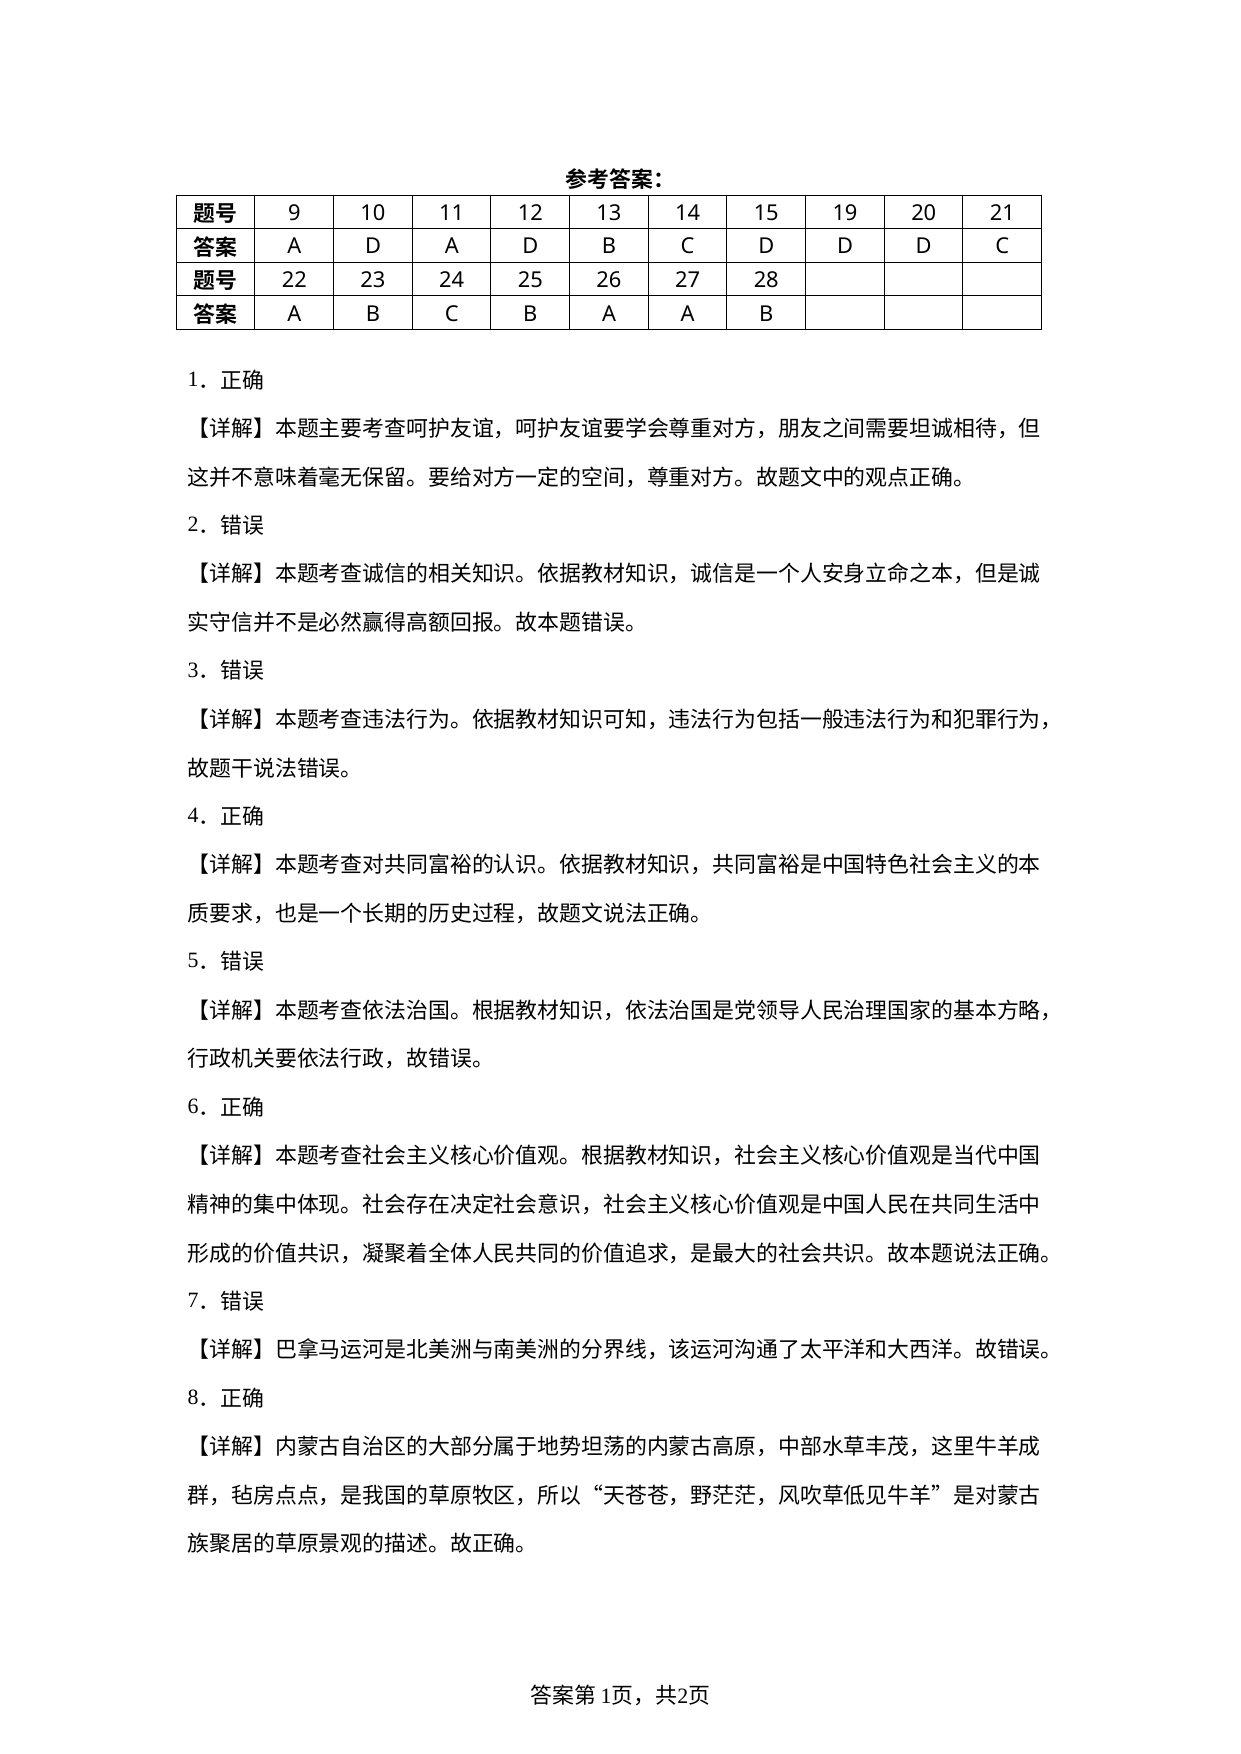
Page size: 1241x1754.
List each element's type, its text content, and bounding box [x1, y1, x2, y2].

text 8．正确 [187, 1380, 1053, 1413]
table_cell [806, 296, 884, 329]
table_header 21 [963, 196, 1041, 228]
table_header 15 [727, 196, 805, 228]
table_cell 22 [255, 263, 333, 295]
text 5．错误 [187, 944, 1053, 976]
text 【详解】本题考查依法治国。根据教材知识，依法治国是党领导人民治理国家的基本方略，行政机关要依法行政，故错误。 [187, 992, 1053, 1073]
text 【详解】内蒙古自治区的大部分属于地势坦荡的内蒙古高原，中部水草丰茂，这里牛羊成群，毡房点点，是我国的草原牧区，所以“天苍苍，野茫茫，风吹草低见牛羊”是对蒙古族聚居的草原景观的描述。故正确。 [187, 1428, 1053, 1558]
text 6．正确 [187, 1089, 1053, 1122]
table_cell 答案 [177, 229, 254, 262]
table_header 题号 [177, 196, 254, 228]
table_cell C [649, 229, 726, 262]
text 1．正确 [187, 362, 1053, 395]
table_cell [885, 263, 962, 295]
table_cell [885, 296, 962, 329]
text 参考答案： [187, 162, 1053, 194]
table_header 13 [570, 196, 648, 228]
table_cell C [963, 229, 1041, 262]
table_cell 23 [334, 263, 412, 295]
table_cell A [413, 229, 490, 262]
table_cell 28 [727, 263, 805, 295]
table_cell 26 [570, 263, 648, 295]
table_cell 题号 [177, 263, 254, 295]
text 4．正确 [187, 798, 1053, 831]
table_cell 答案 [177, 296, 254, 329]
table_cell B [334, 296, 412, 329]
text 【详解】本题考查对共同富裕的认识。依据教材知识，共同富裕是中国特色社会主义的本质要求，也是一个长期的历史过程，故题文说法正确。 [187, 847, 1053, 928]
table_cell A [570, 296, 648, 329]
table_header 12 [491, 196, 569, 228]
text 【详解】巴拿马运河是北美洲与南美洲的分界线，该运河沟通了太平洋和大西洋。故错误。 [187, 1332, 1053, 1364]
table_cell [963, 296, 1041, 329]
table_cell A [255, 296, 333, 329]
table_cell [963, 263, 1041, 295]
table_cell [806, 263, 884, 295]
table_cell D [491, 229, 569, 262]
text 3．错误 [187, 653, 1053, 686]
table_header 14 [649, 196, 726, 228]
table_cell B [727, 296, 805, 329]
table_cell D [806, 229, 884, 262]
text 7．错误 [187, 1283, 1053, 1316]
table_cell A [649, 296, 726, 329]
table_cell 24 [413, 263, 490, 295]
text 【详解】本题主要考查呵护友谊，呵护友谊要学会尊重对方，朋友之间需要坦诚相待，但这并不意味着毫无保留。要给对方一定的空间，尊重对方。故题文中的观点正确。 [187, 411, 1053, 492]
table_cell D [885, 229, 962, 262]
text 【详解】本题考查社会主义核心价值观。根据教材知识，社会主义核心价值观是当代中国精神的集中体现。社会存在决定社会意识，社会主义核心价值观是中国人民在共同生活中形成的价值共识，凝聚着全体人民共同的价值追求，是最大的社会共识。故本题说法正确。 [187, 1138, 1053, 1268]
table_cell 27 [649, 263, 726, 295]
table_cell D [727, 229, 805, 262]
table_header 10 [334, 196, 412, 228]
table_cell B [491, 296, 569, 329]
table_cell 25 [491, 263, 569, 295]
table_header 11 [413, 196, 490, 228]
table_cell B [570, 229, 648, 262]
text 2．错误 [187, 508, 1053, 540]
table_cell D [334, 229, 412, 262]
table_header 19 [806, 196, 884, 228]
text 【详解】本题考查违法行为。依据教材知识可知，违法行为包括一般违法行为和犯罪行为，故题干说法错误。 [187, 701, 1053, 783]
table_header 20 [885, 196, 962, 228]
text 【详解】本题考查诚信的相关知识。依据教材知识，诚信是一个人安身立命之本，但是诚实守信并不是必然赢得高额回报。故本题错误。 [187, 556, 1053, 637]
table_cell A [255, 229, 333, 262]
table_cell C [413, 296, 490, 329]
table_header 9 [255, 196, 333, 228]
